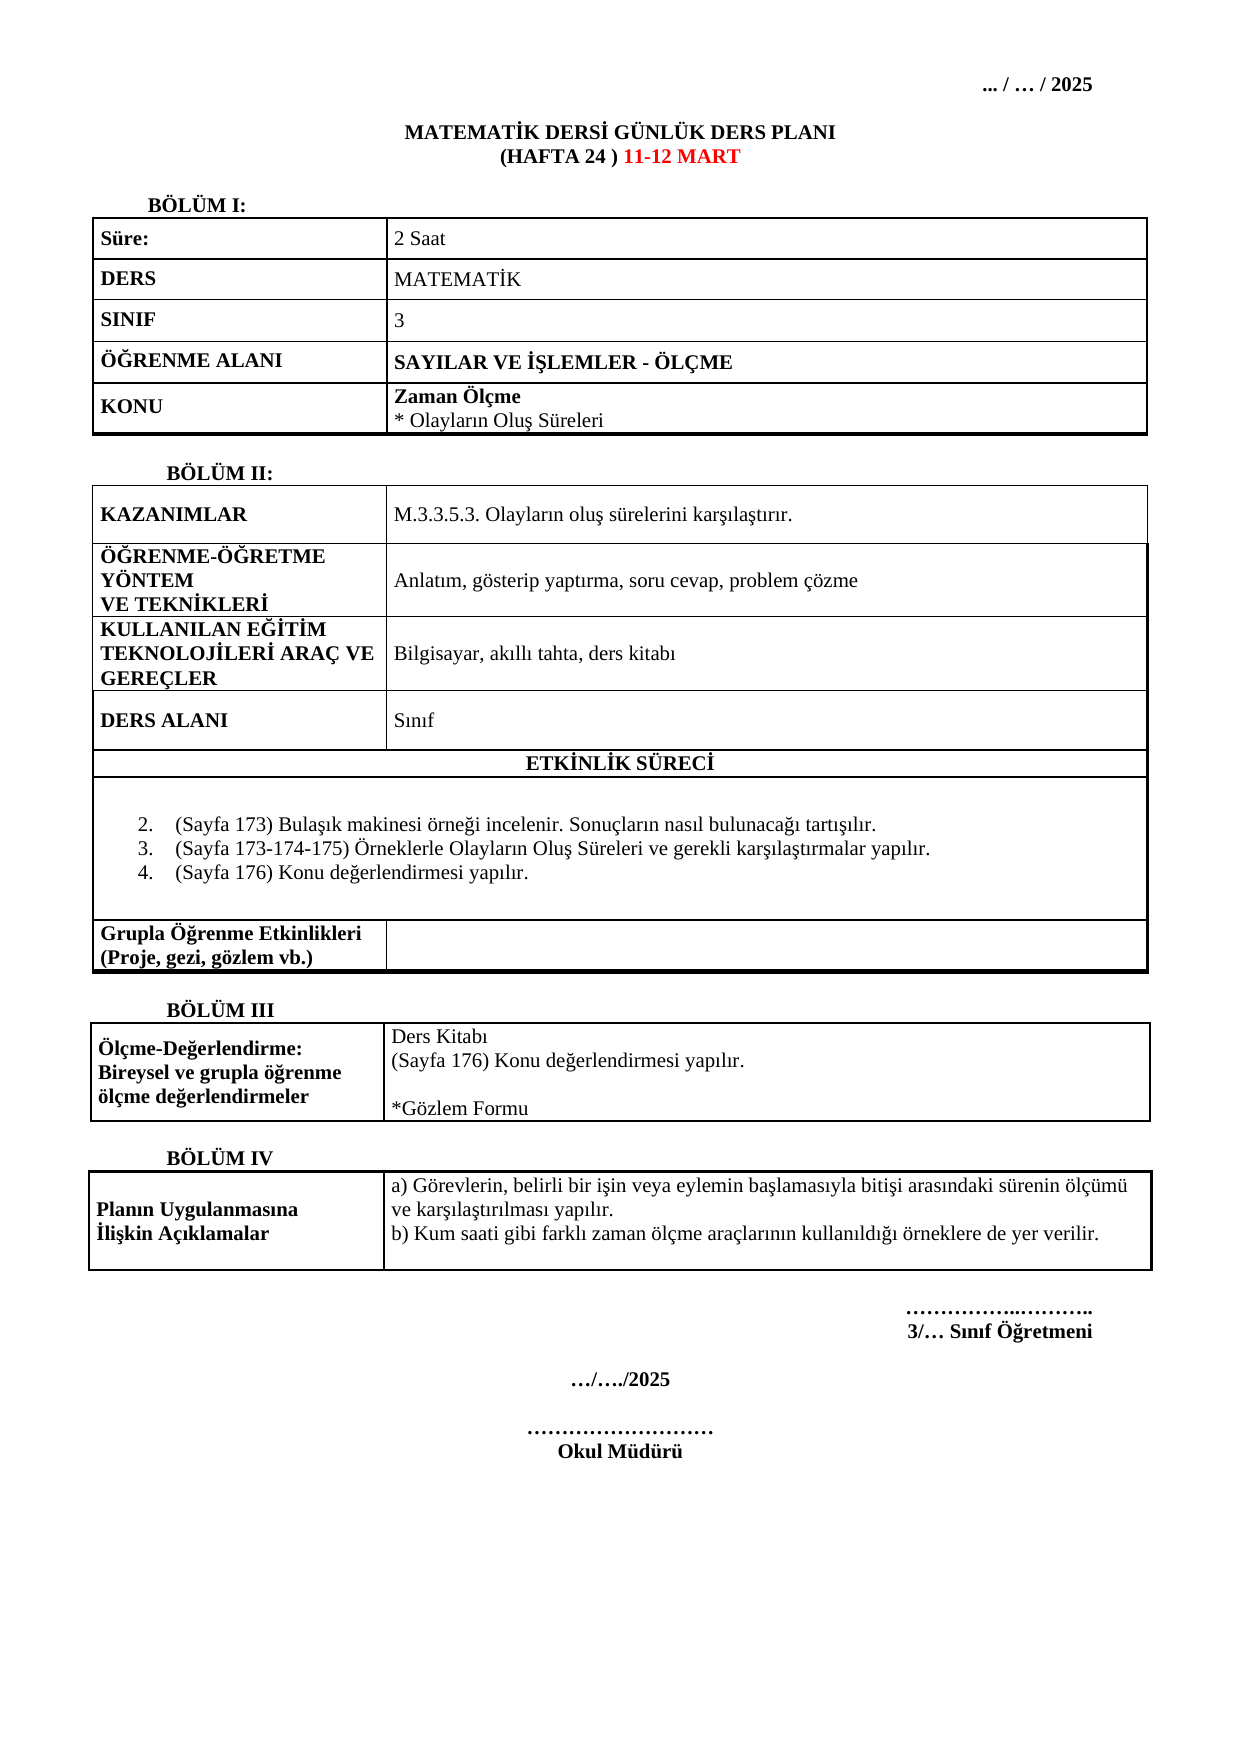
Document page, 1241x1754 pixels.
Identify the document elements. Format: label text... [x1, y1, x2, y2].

table_cell [387, 921, 1146, 969]
table_cell Anlatım, gösterip yaptırma, soru cevap, problem çözme [387, 544, 1146, 616]
table_header Ders Kitabı (Sayfa 176) Konu değerlendirmesi yapılır. *Gözlem Formu [385, 1024, 1149, 1120]
table_cell 3 [388, 300, 1146, 341]
table_cell DERS [94, 260, 386, 299]
table_header KAZANIMLAR [93, 486, 386, 543]
subtitle BÖLÜM III [148, 998, 1092, 1022]
subtitle BÖLÜM IV [148, 1146, 1092, 1170]
table_header Ölçme-Değerlendirme: Bireysel ve grupla öğrenme ölçme değerlendirmeler [92, 1024, 383, 1120]
table_cell Grupla Öğrenme Etkinlikleri (Proje, gezi, gözlem vb.) [94, 921, 386, 969]
table_cell ÖĞRENME-ÖĞRETME YÖNTEM VE TEKNİKLERİ [93, 544, 386, 616]
text Okul Müdürü [148, 1439, 1092, 1463]
table_header 2 Saat [388, 219, 1146, 258]
text (HAFTA 24 ) 11-12 MART [148, 144, 1092, 168]
table_cell MATEMATİK [388, 260, 1146, 299]
table_cell KONU [94, 384, 386, 432]
table_cell Sınıf [387, 691, 1146, 749]
text …/…./2025 [148, 1367, 1092, 1391]
table_cell DERS ALANI [94, 691, 386, 749]
text ……………………… [148, 1415, 1092, 1439]
table_cell Bilgisayar, akıllı tahta, ders kitabı [387, 617, 1146, 689]
table_cell SINIF [94, 300, 386, 341]
text ……………..……….. [148, 1295, 1092, 1319]
table_cell Zaman Ölçme * Olayların Oluş Süreleri [388, 384, 1146, 432]
text ... / … / 2025 [148, 72, 1092, 96]
table_cell ETKİNLİK SÜRECİ [94, 751, 1146, 776]
table_header Süre: [94, 219, 386, 258]
text BÖLÜM I: [148, 192, 1092, 217]
table_cell SAYILAR VE İŞLEMLER - ÖLÇME [388, 342, 1146, 382]
table_cell KULLANILAN EĞİTİM TEKNOLOJİLERİ ARAÇ VE GEREÇLER [93, 617, 386, 689]
table_header M.3.3.5.3. Olayların oluş sürelerini karşılaştırır. [387, 486, 1147, 543]
table_header Planın Uygulanmasına İlişkin Açıklamalar [90, 1173, 383, 1269]
table_cell (Sayfa 173) Bulaşık makinesi örneği incelenir. Sonuçların nasıl bulunacağı tartışılır. (Sayfa 173-174-175) Örneklerle Olayların Oluş Süreleri ve gerekli karşılaştırmalar yapılır. (Sayfa 176) Konu değerlendirmesi yapılır. [94, 778, 1146, 919]
text MATEMATİK DERSİ GÜNLÜK DERS PLANI [148, 120, 1092, 144]
text BÖLÜM II: [148, 460, 1092, 484]
text 3/… Sınıf Öğretmeni [148, 1319, 1092, 1343]
table_cell ÖĞRENME ALANI [94, 342, 386, 382]
table_header a) Görevlerin, belirli bir işin veya eylemin başlamasıyla bitişi arasındaki sürenin ölçümü ve karşılaştırılması yapılır. b) Kum saati gibi farklı zaman ölçme araçlarının kullanıldığı örneklere de yer verilir. [385, 1173, 1150, 1269]
